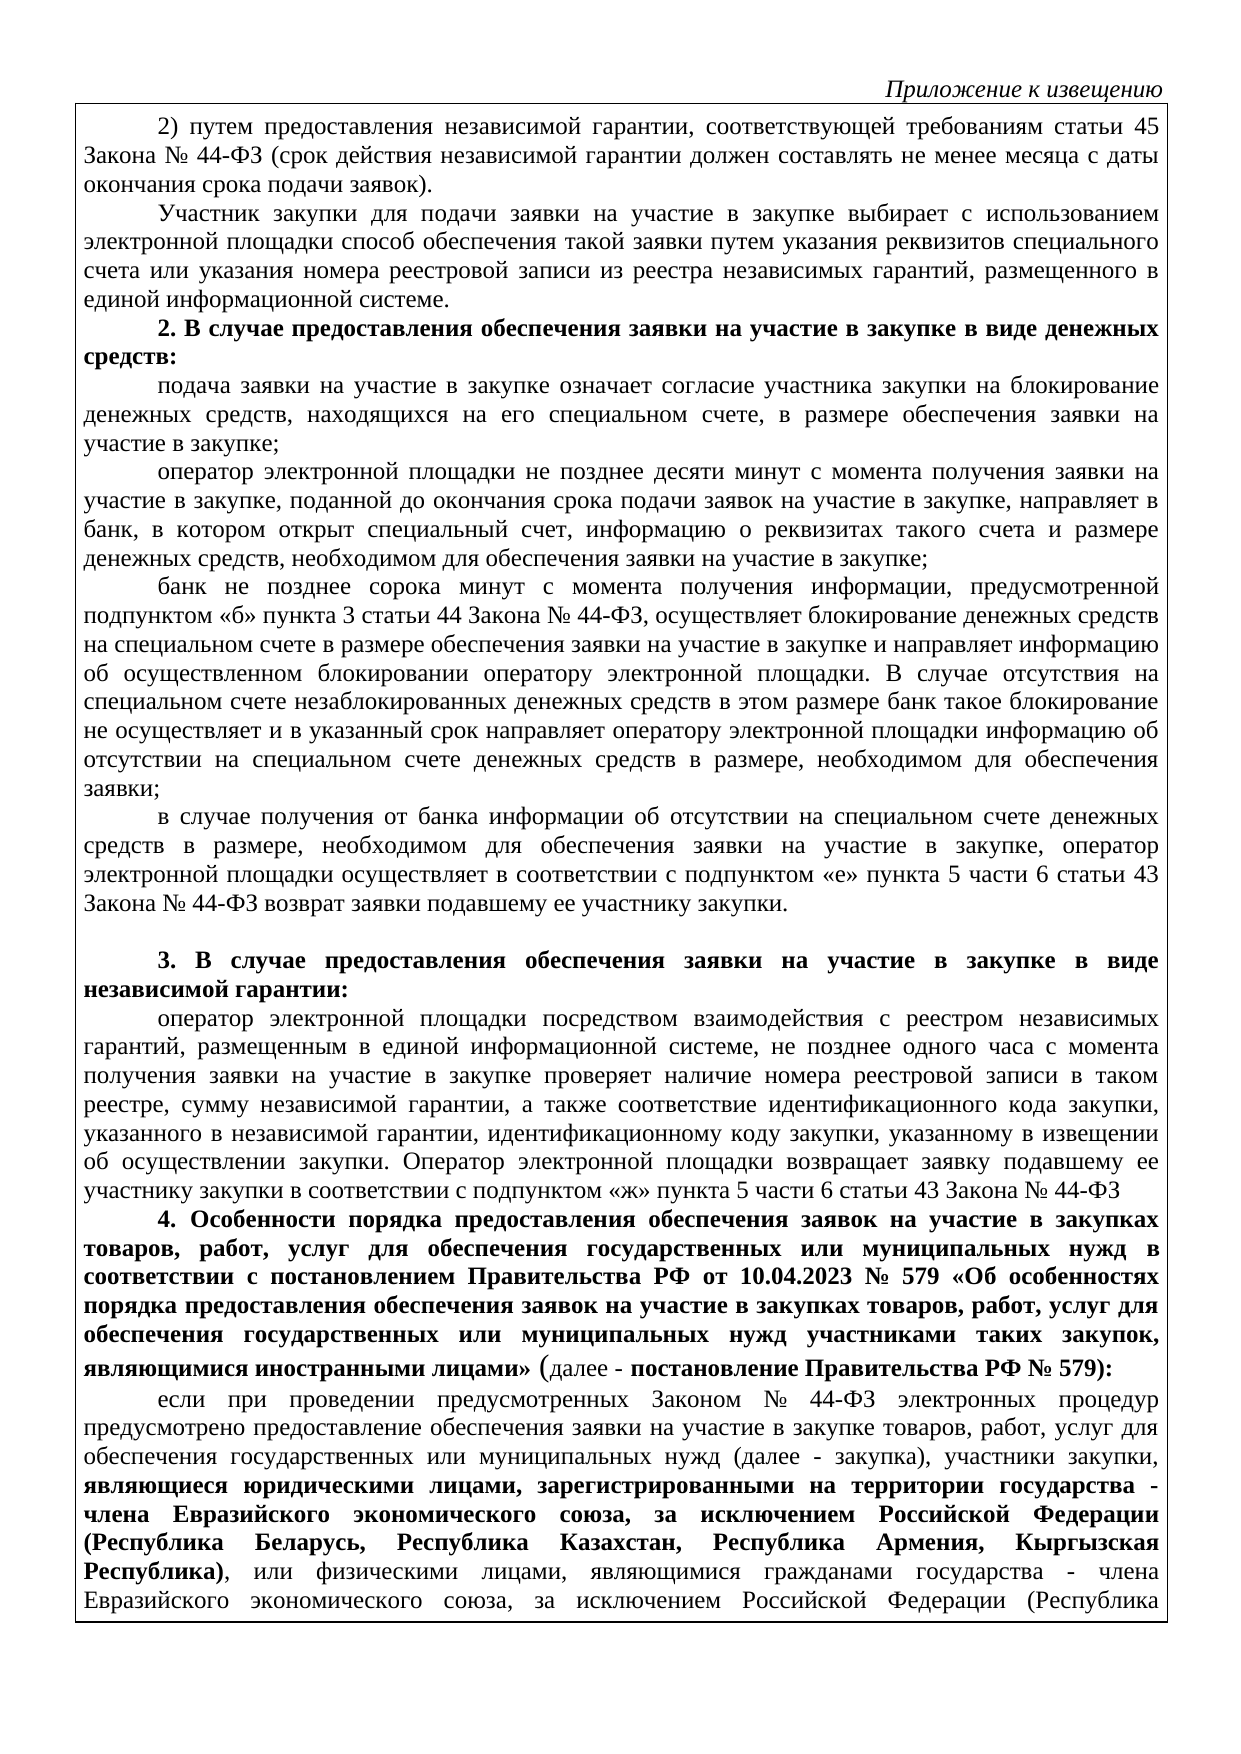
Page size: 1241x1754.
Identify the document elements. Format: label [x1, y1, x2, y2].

table_cell [76, 104, 1167, 1621]
